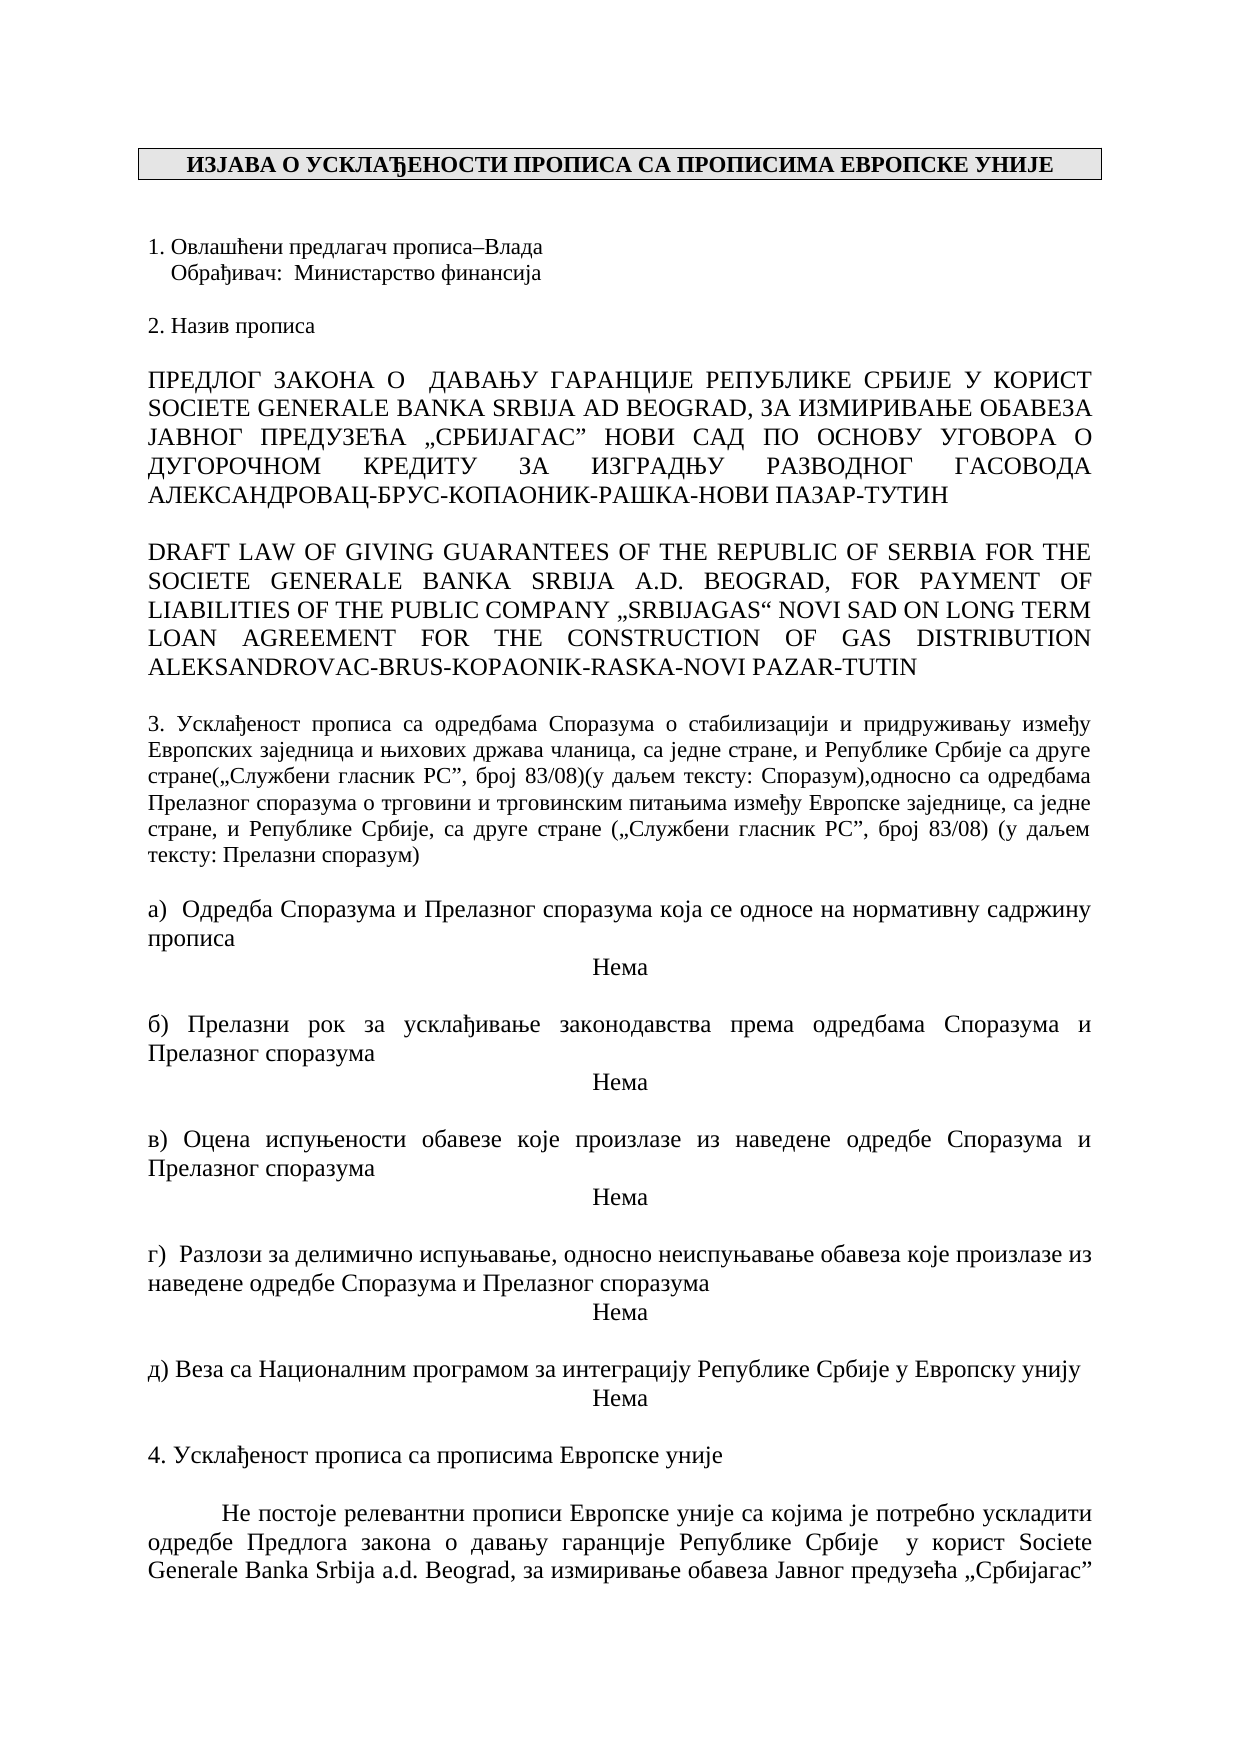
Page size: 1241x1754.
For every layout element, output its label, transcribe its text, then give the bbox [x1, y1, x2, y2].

text в) Оцена испуњености обавезе које произлазе из наведене одредбе Споразума и Прелазног споразума [148, 1124, 1093, 1182]
text DRAFT LAW OF GIVING GUARANTEES OF THE REPUBLIC OF SERBIA FOR THE SOCIETE GENERALE BANKA SRBIJA A.D. BEOGRAD, FOR PAYMENT OF LIABILITIES OF THE PUBLIC COMPANY „SRBIJAGAS“ NOVI SAD ON LONG TERM LOAN AGREEMENT FOR THE CONSTRUCTION OF GAS DISTRIBUTION ALEKSANDROVAC-BRUS-KOPAONIK-RASKA-NOVI PAZAR-TUTIN [148, 537, 1093, 681]
text Обрађивач: Министарство финансија [148, 259, 1093, 286]
text Нема [148, 1067, 1093, 1095]
text г) Разлози за делимично испуњавање, односно неиспуњавање обавеза које произлазе из наведене одредбе Споразума и Прелазног споразума [148, 1239, 1093, 1297]
text Нема [148, 1182, 1093, 1210]
text 1. Овлашћени предлагач прописа–Влада [148, 233, 1093, 259]
text 2. Назив прописа [148, 312, 1093, 338]
text ИЗЈАВA О УСКЛАЂЕНОСТИ ПРОПИСА СА ПРОПИСИМА ЕВРОПСКЕ УНИЈЕ [139, 149, 1101, 179]
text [148, 1498, 1093, 1584]
text д) Веза са Националним програмом за интеграцију Републике Србије у Европску унију [148, 1354, 1093, 1383]
text 3. Усклађеност прописа са одредбама Споразума о стабилизацији и придруживању између Европских заједница и њихових држава чланица, са једне стране, и Републике Србије са друге стране(„Службени гласник РС”, број 83/08)(у даљем тексту: Споразум),односно са одредбама Прелазног споразума о трговини и трговинским питањима између Европске заједнице, са једне стране, и Републике Србије, са друге стране („Службени гласник РС”, број 83/08) (у даљем тексту: Прелазни споразум) [148, 710, 1093, 868]
text ПРЕДЛОГ ЗАКОНА О ДАВАЊУ ГАРАНЦИЈЕ РЕПУБЛИКЕ СРБИЈЕ У КОРИСТ SOCIETE GENERALE BANKA SRBIJA AD BEOGRAD, ЗА ИЗМИРИВАЊЕ ОБАВЕЗА ЈАВНОГ ПРЕДУЗЕЋА „СРБИЈАГАС” НОВИ САД ПО ОСНОВУ УГОВОРА О ДУГОРОЧНОМ КРЕДИТУ ЗА ИЗГРАДЊУ РАЗВОДНОГ ГАСОВОДА АЛЕКСАНДРОВАЦ-БРУС-КОПАОНИК-РАШКА-НОВИ ПАЗАР-ТУТИН [148, 365, 1093, 508]
text Нема [148, 1383, 1093, 1412]
text Нема [148, 1297, 1093, 1325]
text Нема [148, 952, 1093, 980]
text б) Прелазни рок за усклађивање законодавства према одредбама Споразума и Прелазног споразума [148, 1009, 1093, 1067]
text 4. Усклађеност прописа са прописима Европске уније [148, 1440, 1093, 1469]
text а) Одредба Споразума и Прелазног споразума која се односе на нормативну садржину прописа [148, 894, 1093, 952]
